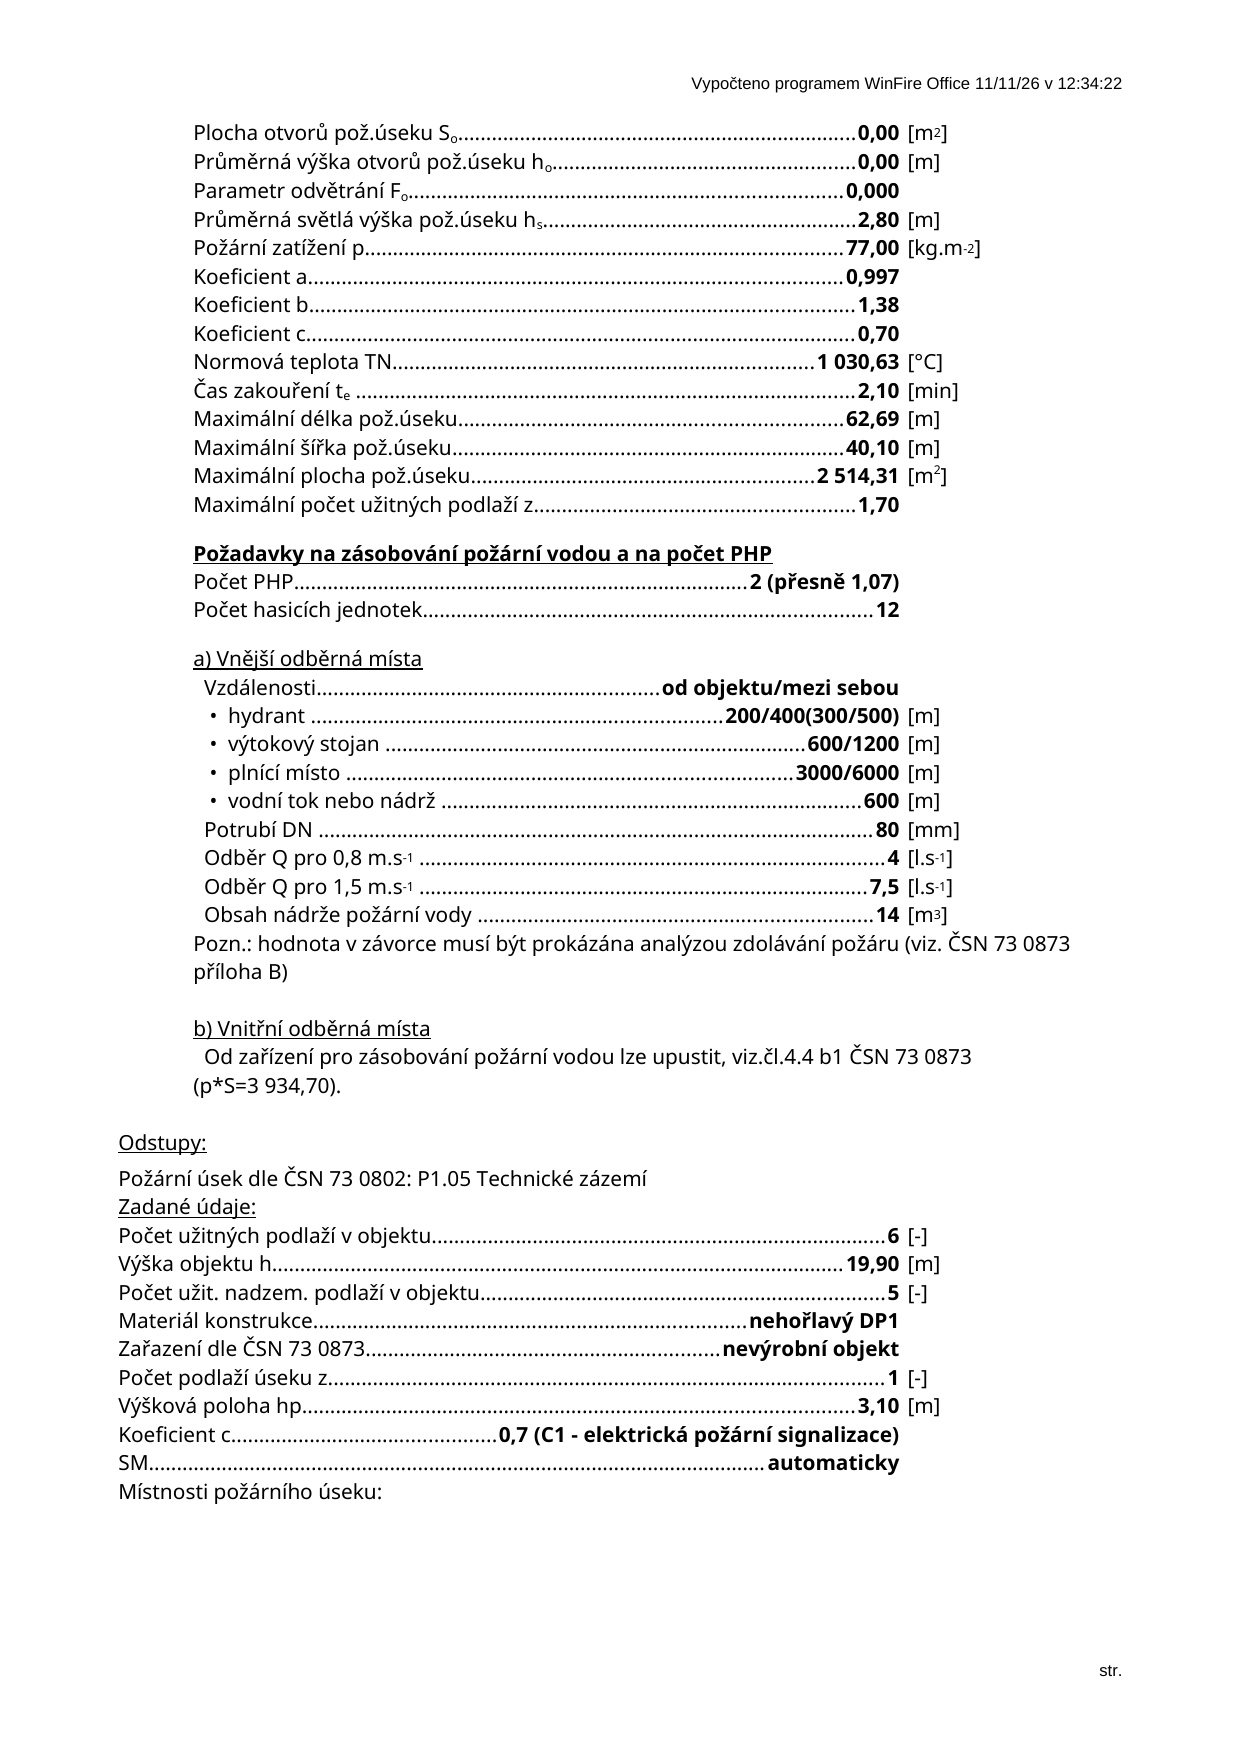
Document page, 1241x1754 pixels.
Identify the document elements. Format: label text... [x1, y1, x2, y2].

text Počet užitných podlaží v objektu 6 [-] [118, 1221, 1122, 1249]
text Maximální počet užitných podlaží z 1,70 [193, 490, 1122, 518]
text Požární zatížení p 77,00 [kg.m-2] [193, 233, 1122, 262]
text Odběr Q pro 0,8 m.s-1 4 [l.s-1] [193, 843, 1122, 872]
text Průměrná výška otvorů pož.úseku ho 0,00 [m] [193, 147, 1122, 176]
text b) Vnitřní odběrná místa [193, 1014, 1122, 1042]
text Místnosti požárního úseku: [118, 1477, 1122, 1505]
text Koeficient a 0,997 [193, 262, 1122, 290]
text Počet podlaží úseku z 1 [-] [118, 1363, 1122, 1391]
text Maximální délka pož.úseku 62,69 [m] [193, 404, 1122, 433]
text Zadané údaje: [118, 1192, 1122, 1221]
text Počet hasicích jednotek 12 [193, 596, 1122, 624]
text Vzdálenosti od objektu/mezi sebou [193, 673, 1122, 701]
text Odstupy: [118, 1128, 1122, 1156]
text Počet užit. nadzem. podlaží v objektu 5 [-] [118, 1278, 1122, 1306]
text Parametr odvětrání Fo 0,000 [193, 176, 1122, 205]
text Počet PHP 2 (přesně 1,07) [193, 567, 1122, 596]
text Výšková poloha hp 3,10 [m] [118, 1391, 1122, 1420]
text Od zařízení pro zásobování požární vodou lze upustit, viz.čl.4.4 b1 ČSN 73 0873 (p*S=3 934,70). [193, 1042, 1122, 1099]
text Zařazení dle ČSN 73 0873 nevýrobní objekt [118, 1334, 1122, 1363]
text Materiál konstrukce nehořlavý DP1 [118, 1306, 1122, 1334]
text Pozn.: hodnota v závorce musí být prokázána analýzou zdolávání požáru (viz. ČSN 73 0873 příloha B) [193, 929, 1122, 986]
text Plocha otvorů pož.úseku So 0,00 [m2] [193, 118, 1122, 147]
text Výška objektu h 19,90 [m] [118, 1249, 1122, 1278]
text Čas zakouření te 2,10 [min] [193, 376, 1122, 404]
text Maximální šířka pož.úseku 40,10 [m] [193, 433, 1122, 461]
text • plnící místo 3000/6000 [m] [193, 758, 1122, 786]
text Požadavky na zásobování požární vodou a na počet PHP [193, 539, 1122, 567]
text Normová teplota TN 1 030,63 [°C] [193, 347, 1122, 376]
text Obsah nádrže požární vody 14 [m3] [193, 900, 1122, 929]
text Koeficient b 1,38 [193, 290, 1122, 319]
text • vodní tok nebo nádrž 600 [m] [193, 786, 1122, 815]
text Koeficient c 0,7 (C1 - elektrická požární signalizace) [118, 1420, 1122, 1448]
text Průměrná světlá výška pož.úseku hs 2,80 [m] [193, 205, 1122, 233]
text a) Vnější odběrná místa [193, 644, 1122, 673]
text • výtokový stojan 600/1200 [m] [193, 729, 1122, 758]
text Potrubí DN 80 [mm] [193, 815, 1122, 843]
text Maximální plocha pož.úseku 2 514,31 [m2] [193, 461, 1122, 490]
text Požární úsek dle ČSN 73 0802: P1.05 Technické zázemí [118, 1164, 1122, 1192]
text Odběr Q pro 1,5 m.s-1 7,5 [l.s-1] [193, 872, 1122, 900]
text Koeficient c 0,70 [193, 319, 1122, 347]
text • hydrant 200/400(300/500) [m] [193, 701, 1122, 729]
text SM automaticky [118, 1448, 1122, 1477]
